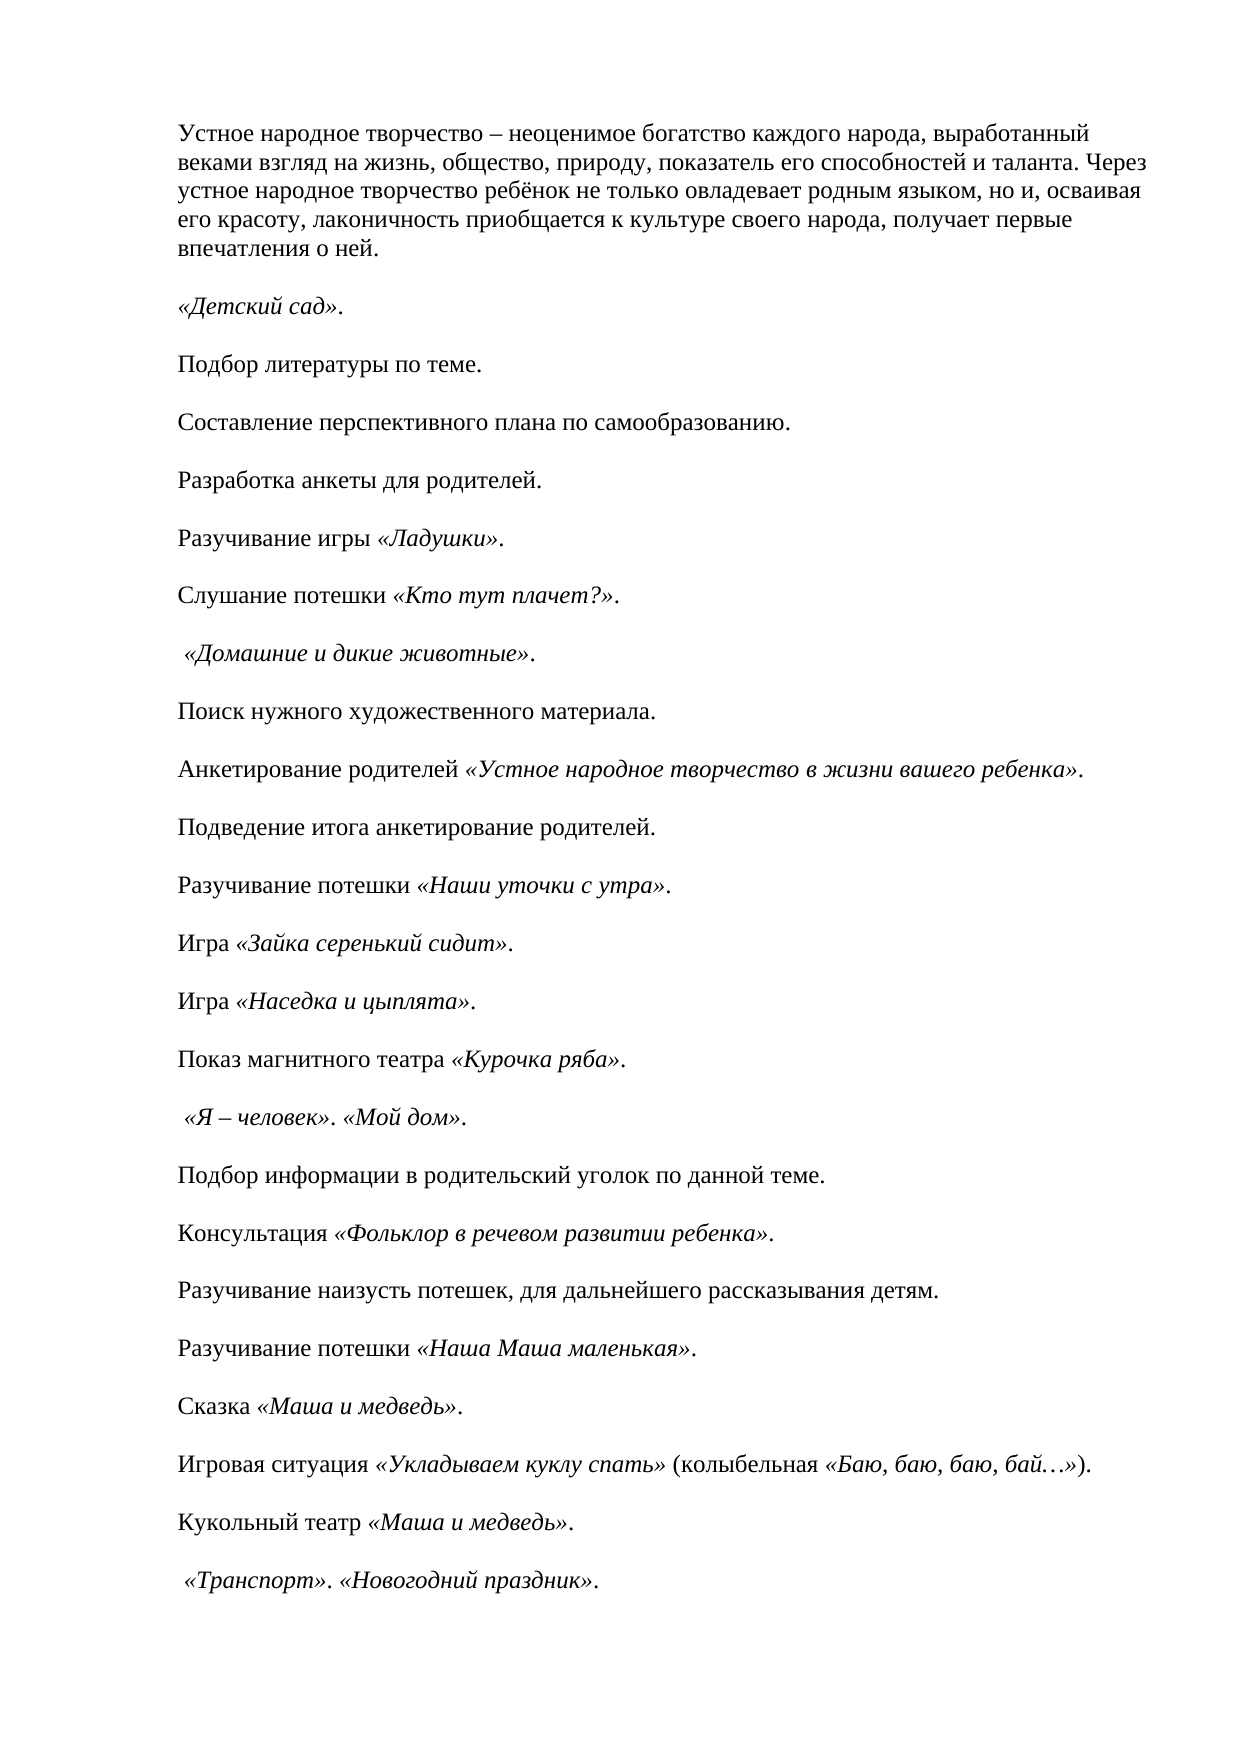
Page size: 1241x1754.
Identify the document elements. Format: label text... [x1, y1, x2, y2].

text Игра «Зайка серенький сидит». [177, 928, 1152, 957]
text «Транспорт». «Новогодний праздник». [177, 1565, 1152, 1594]
text «Детский сад». [177, 291, 1152, 320]
text Сказка «Маша и медведь». [177, 1391, 1152, 1420]
text Подбор информации в родительский уголок по данной теме. [177, 1160, 1152, 1188]
text «Домашние и дикие животные». [177, 638, 1152, 667]
text Игровая ситуация «Укладываем куклу спать» (колыбельная «Баю, баю, баю, бай…»). [177, 1449, 1152, 1478]
text Подбор литературы по теме. [177, 349, 1152, 378]
text Разучивание игры «Ладушки». [177, 523, 1152, 551]
text Разучивание потешки «Наши уточки с утра». [177, 870, 1152, 899]
text Игра «Наседка и цыплята». [177, 986, 1152, 1015]
text Разучивание наизусть потешек, для дальнейшего рассказывания детям. [177, 1276, 1152, 1304]
text Устное народное творчество – неоценимое богатство каждого народа, выработанный веками взгляд на жизнь, общество, природу, показатель его способностей и таланта. Через устное народное творчество ребёнок не только овладевает родным языком, но и, осваивая его красоту, лаконичность приобщается к культуре своего народа, получает первые впечатления о ней. [177, 118, 1152, 262]
text Кукольный театр «Маша и медведь». [177, 1507, 1152, 1536]
text Подведение итога анкетирование родителей. [177, 812, 1152, 841]
text Показ магнитного театра «Курочка ряба». [177, 1044, 1152, 1073]
text Слушание потешки «Кто тут плачет?». [177, 581, 1152, 609]
text Поиск нужного художественного материала. [177, 696, 1152, 725]
text «Я – человек». «Мой дом». [177, 1102, 1152, 1131]
text Составление перспективного плана по самообразованию. [177, 407, 1152, 436]
text Анкетирование родителей «Устное народное творчество в жизни вашего ребенка». [177, 754, 1152, 783]
text Консультация «Фольклор в речевом развитии ребенка». [177, 1218, 1152, 1246]
text Разучивание потешки «Наша Маша маленькая». [177, 1333, 1152, 1362]
text Разработка анкеты для родителей. [177, 465, 1152, 493]
